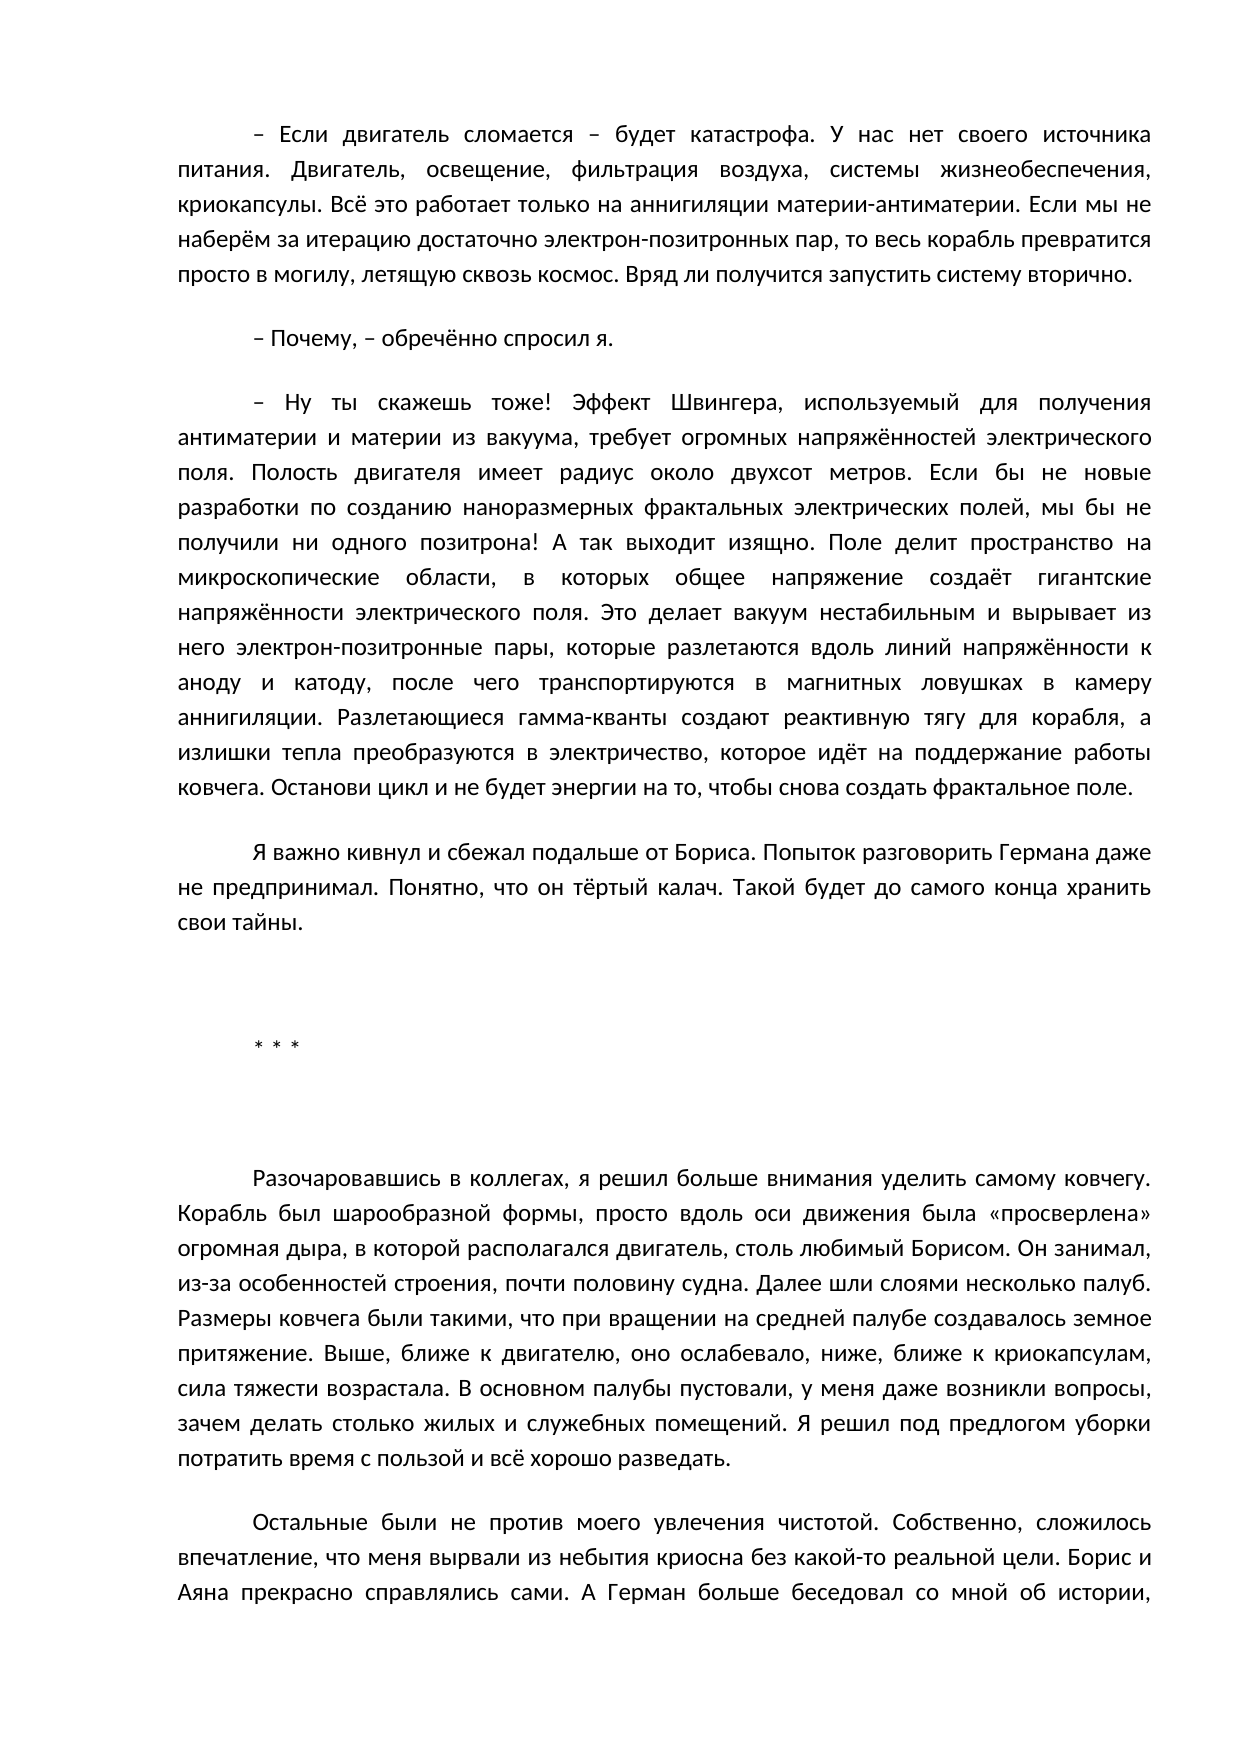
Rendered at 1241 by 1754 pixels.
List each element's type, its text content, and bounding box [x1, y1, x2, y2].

text Я важно кивнул и сбежал подальше от Бориса. Попыток разговорить Германа даже не предпринимал. Понятно, что он тёртый калач. Такой будет до самого конца хранить свои тайны. [177, 836, 1152, 936]
text – Если двигатель сломается – будет катастрофа. У нас нет своего источника питания. Двигатель, освещение, фильтрация воздуха, системы жизнеобеспечения, криокапсулы. Всё это работает только на аннигиляции материи-антиматерии. Если мы не наберём за итерацию достаточно электрон-позитронных пар, то весь корабль превратится просто в могилу, летящую сквозь космос. Вряд ли получится запустить систему вторично. [177, 118, 1152, 289]
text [177, 1506, 1152, 1607]
text – Почему, – обречённо спросил я. [177, 322, 1152, 353]
text * * * [177, 1034, 1152, 1064]
text Разочаровавшись в коллегах, я решил больше внимания уделить самому ковчегу. Корабль был шарообразной формы, просто вдоль оси движения была «просверлена» огромная дыра, в которой располагался двигатель, столь любимый Борисом. Он занимал, из-за особенностей строения, почти половину судна. Далее шли слоями несколько палуб. Размеры ковчега были такими, что при вращении на средней палубе создавалось земное притяжение. Выше, ближе к двигателю, оно ослабевало, ниже, ближе к криокапсулам, сила тяжести возрастала. В основном палубы пустовали, у меня даже возникли вопросы, зачем делать столько жилых и служебных помещений. Я решил под предлогом уборки потратить время с пользой и всё хорошо разведать. [177, 1162, 1152, 1473]
text – Ну ты скажешь тоже! Эффект Швингера, используемый для получения антиматерии и материи из вакуума, требует огромных напряжённостей электрического поля. Полость двигателя имеет радиус около двухсот метров. Если бы не новые разработки по созданию наноразмерных фрактальных электрических полей, мы бы не получили ни одного позитрона! А так выходит изящно. Поле делит пространство на микроскопические области, в которых общее напряжение создаёт гигантские напряжённости электрического поля. Это делает вакуум нестабильным и вырывает из него электрон-позитронные пары, которые разлетаются вдоль линий напряжённости к аноду и катоду, после чего транспортируются в магнитных ловушках в камеру аннигиляции. Разлетающиеся гамма-кванты создают реактивную тягу для корабля, а излишки тепла преобразуются в электричество, которое идёт на поддержание работы ковчега. Останови цикл и не будет энергии на то, чтобы снова создать фрактальное поле. [177, 386, 1152, 802]
